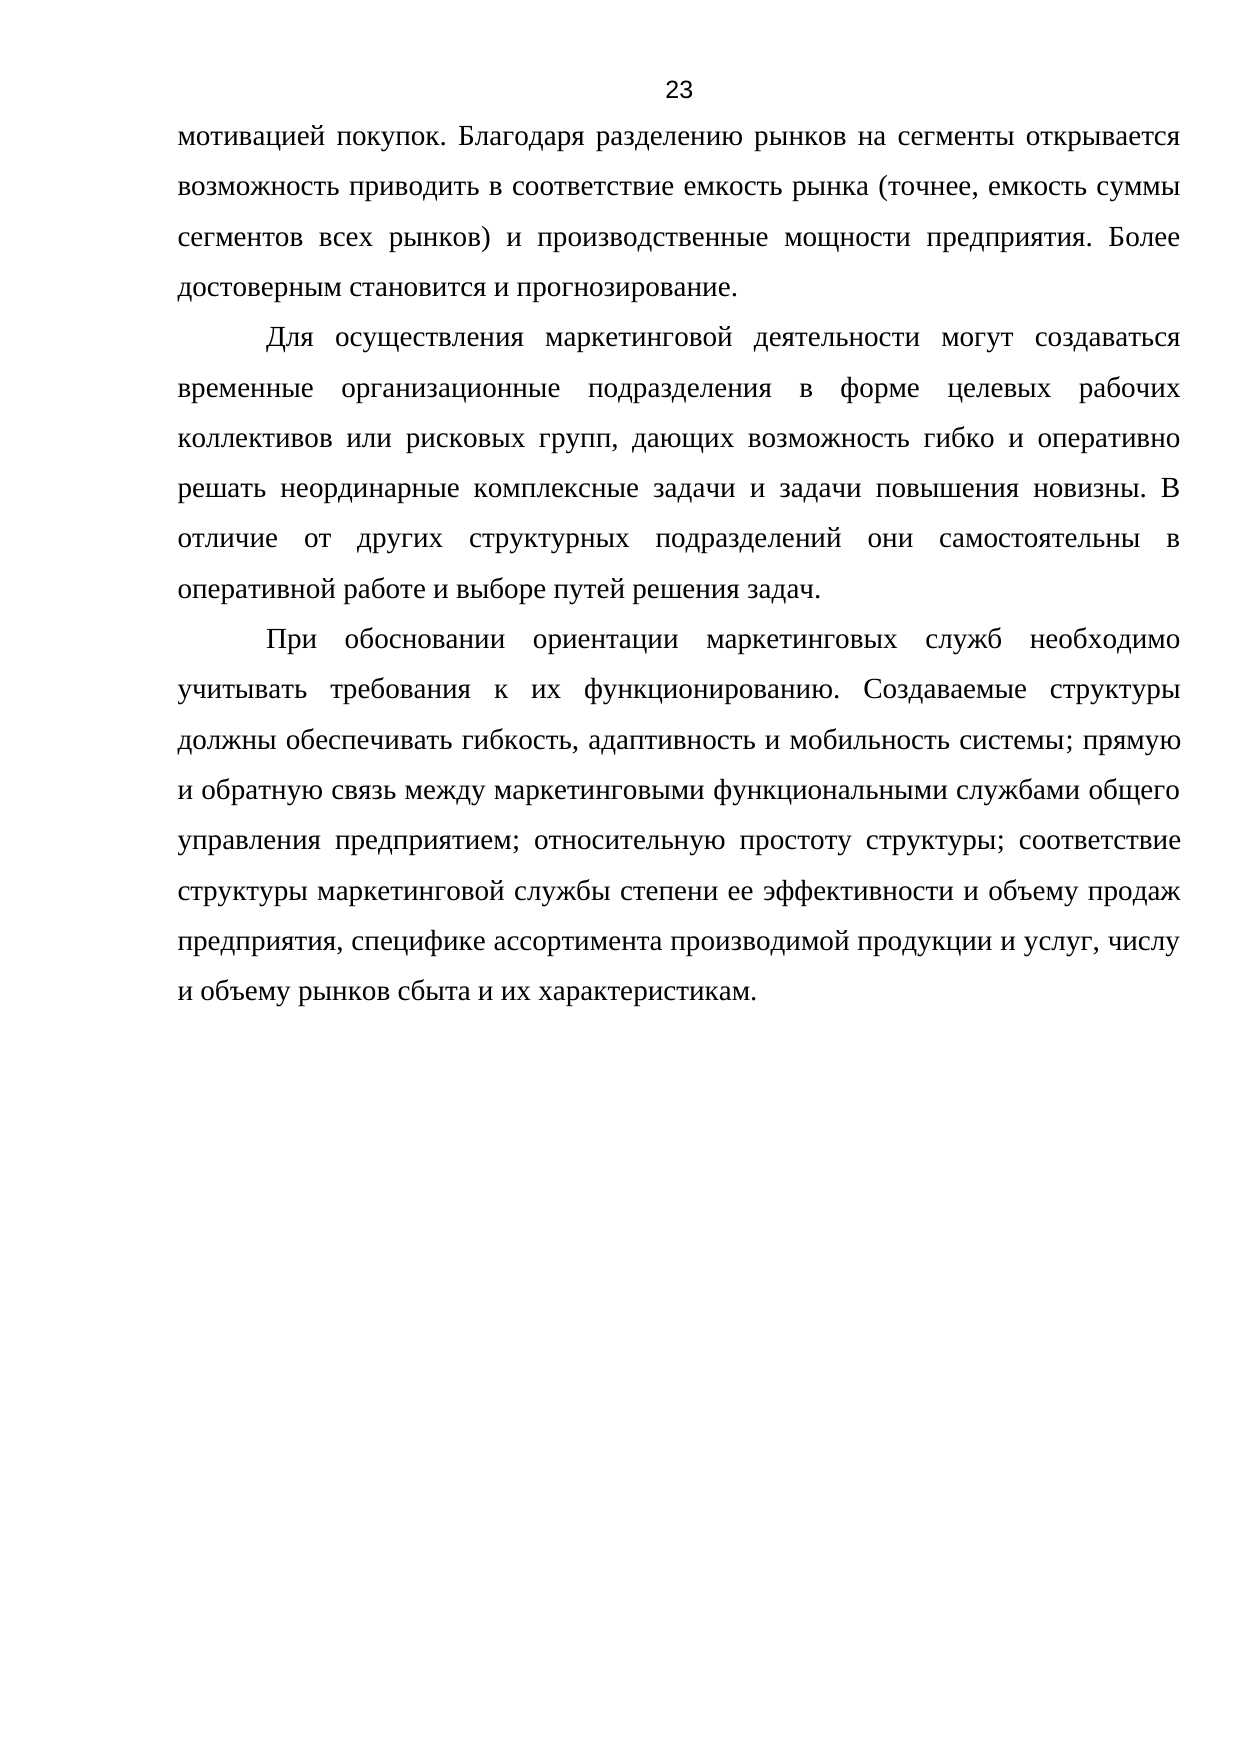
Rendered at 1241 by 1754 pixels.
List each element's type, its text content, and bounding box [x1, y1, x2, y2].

text Для осуществления маркетинговой деятельности могут создаваться временные организационные подразделения в форме целевых рабочих коллективов или рисковых групп, дающих возможность гибко и оперативно решать неординарные комплексные задачи и задачи повышения новизны. В отличие от других структурных подразделений они самостоятельны в оперативной работе и выборе путей решения задач. [177, 319, 1181, 604]
text При обосновании ориентации маркетинговых служб необходимо учитывать требования к их функционированию. Создаваемые структуры должны обеспечивать гибкость, адаптивность и мобильность системы; прямую и обратную связь между маркетинговыми функциональными службами общего управления предприятием; относительную простоту структуры; соответствие структуры маркетинговой службы степени ее эффективности и объему продаж предприятия, специфике ассортимента производимой продукции и услуг, числу и объему рынков сбыта и их характеристикам. [177, 621, 1181, 1007]
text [177, 118, 1181, 303]
